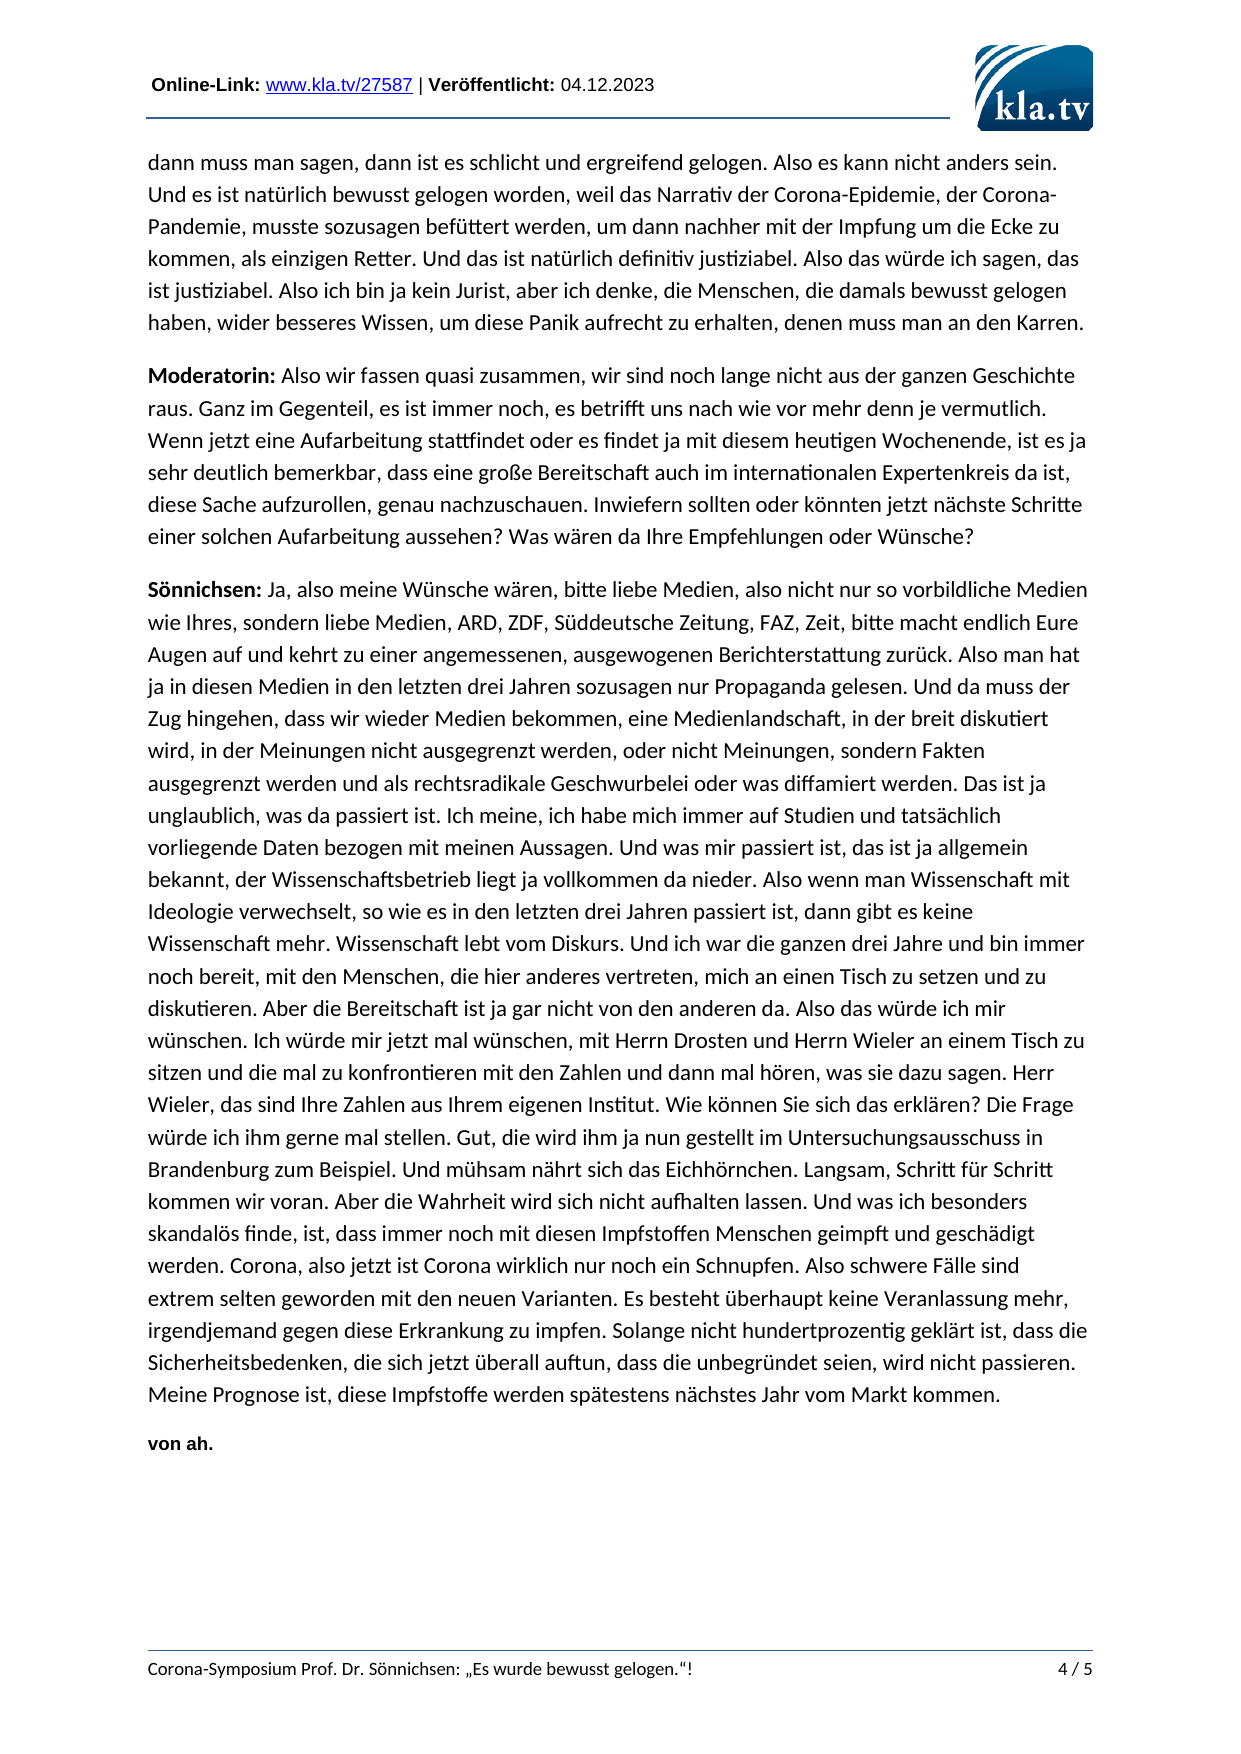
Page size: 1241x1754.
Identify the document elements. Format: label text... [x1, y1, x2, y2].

text Sönnichsen: Ja, also meine Wünsche wären, bitte liebe Medien, also nicht nur so vorbildliche Medien wie Ihres, sondern liebe Medien, ARD, ZDF, Süddeutsche Zeitung, FAZ, Zeit, bitte macht endlich Eure Augen auf und kehrt zu einer angemessenen, ausgewogenen Berichterstattung zurück. Also man hat ja in diesen Medien in den letzten drei Jahren sozusagen nur Propaganda gelesen. Und da muss der Zug hingehen, dass wir wieder Medien bekommen, eine Medienlandschaft, in der breit diskutiert wird, in der Meinungen nicht ausgegrenzt werden, oder nicht Meinungen, sondern Fakten ausgegrenzt werden und als rechtsradikale Geschwurbelei oder was diffamiert werden. Das ist ja unglaublich, was da passiert ist. Ich meine, ich habe mich immer auf Studien und tatsächlich vorliegende Daten bezogen mit meinen Aussagen. Und was mir passiert ist, das ist ja allgemein bekannt, der Wissenschaftsbetrieb liegt ja vollkommen da nieder. Also wenn man Wissenschaft mit Ideologie verwechselt, so wie es in den letzten drei Jahren passiert ist, dann gibt es keine Wissenschaft mehr. Wissenschaft lebt vom Diskurs. Und ich war die ganzen drei Jahre und bin immer noch bereit, mit den Menschen, die hier anderes vertreten, mich an einen Tisch zu setzen und zu diskutieren. Aber die Bereitschaft ist ja gar nicht von den anderen da. Also das würde ich mir wünschen. Ich würde mir jetzt mal wünschen, mit Herrn Drosten und Herrn Wieler an einem Tisch zu sitzen und die mal zu konfrontieren mit den Zahlen und dann mal hören, was sie dazu sagen. Herr Wieler, das sind Ihre Zahlen aus Ihrem eigenen Institut. Wie können Sie sich das erklären? Die Frage würde ich ihm gerne mal stellen. Gut, die wird ihm ja nun gestellt im Untersuchungsausschuss in Brandenburg zum Beispiel. Und mühsam nährt sich das Eichhörnchen. Langsam, Schritt für Schritt kommen wir voran. Aber die Wahrheit wird sich nicht aufhalten lassen. Und was ich besonders skandalös finde, ist, dass immer noch mit diesen Impfstoffen Menschen geimpft und geschädigt werden. Corona, also jetzt ist Corona wirklich nur noch ein Schnupfen. Also schwere Fälle sind extrem selten geworden mit den neuen Varianten. Es besteht überhaupt keine Veranlassung mehr, irgendjemand gegen diese Erkrankung zu impfen. Solange nicht hundertprozentig geklärt ist, dass die Sicherheitsbedenken, die sich jetzt überall auftun, dass die unbegründet seien, wird nicht passieren. Meine Prognose ist, diese Impfstoffe werden spätestens nächstes Jahr vom Markt kommen. [148, 576, 1093, 1408]
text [148, 148, 1093, 337]
text von ah. [148, 1433, 1093, 1455]
text Moderatorin: Also wir fassen quasi zusammen, wir sind noch lange nicht aus der ganzen Geschichte raus. Ganz im Gegenteil, es ist immer noch, es betrifft uns nach wie vor mehr denn je vermutlich. Wenn jetzt eine Aufarbeitung stattfindet oder es findet ja mit diesem heutigen Wochenende, ist es ja sehr deutlich bemerkbar, dass eine große Bereitschaft auch im internationalen Expertenkreis da ist, diese Sache aufzurollen, genau nachzuschauen. Inwiefern sollten oder könnten jetzt nächste Schritte einer solchen Aufarbeitung aussehen? Was wären da Ihre Empfehlungen oder Wünsche? [148, 362, 1093, 551]
